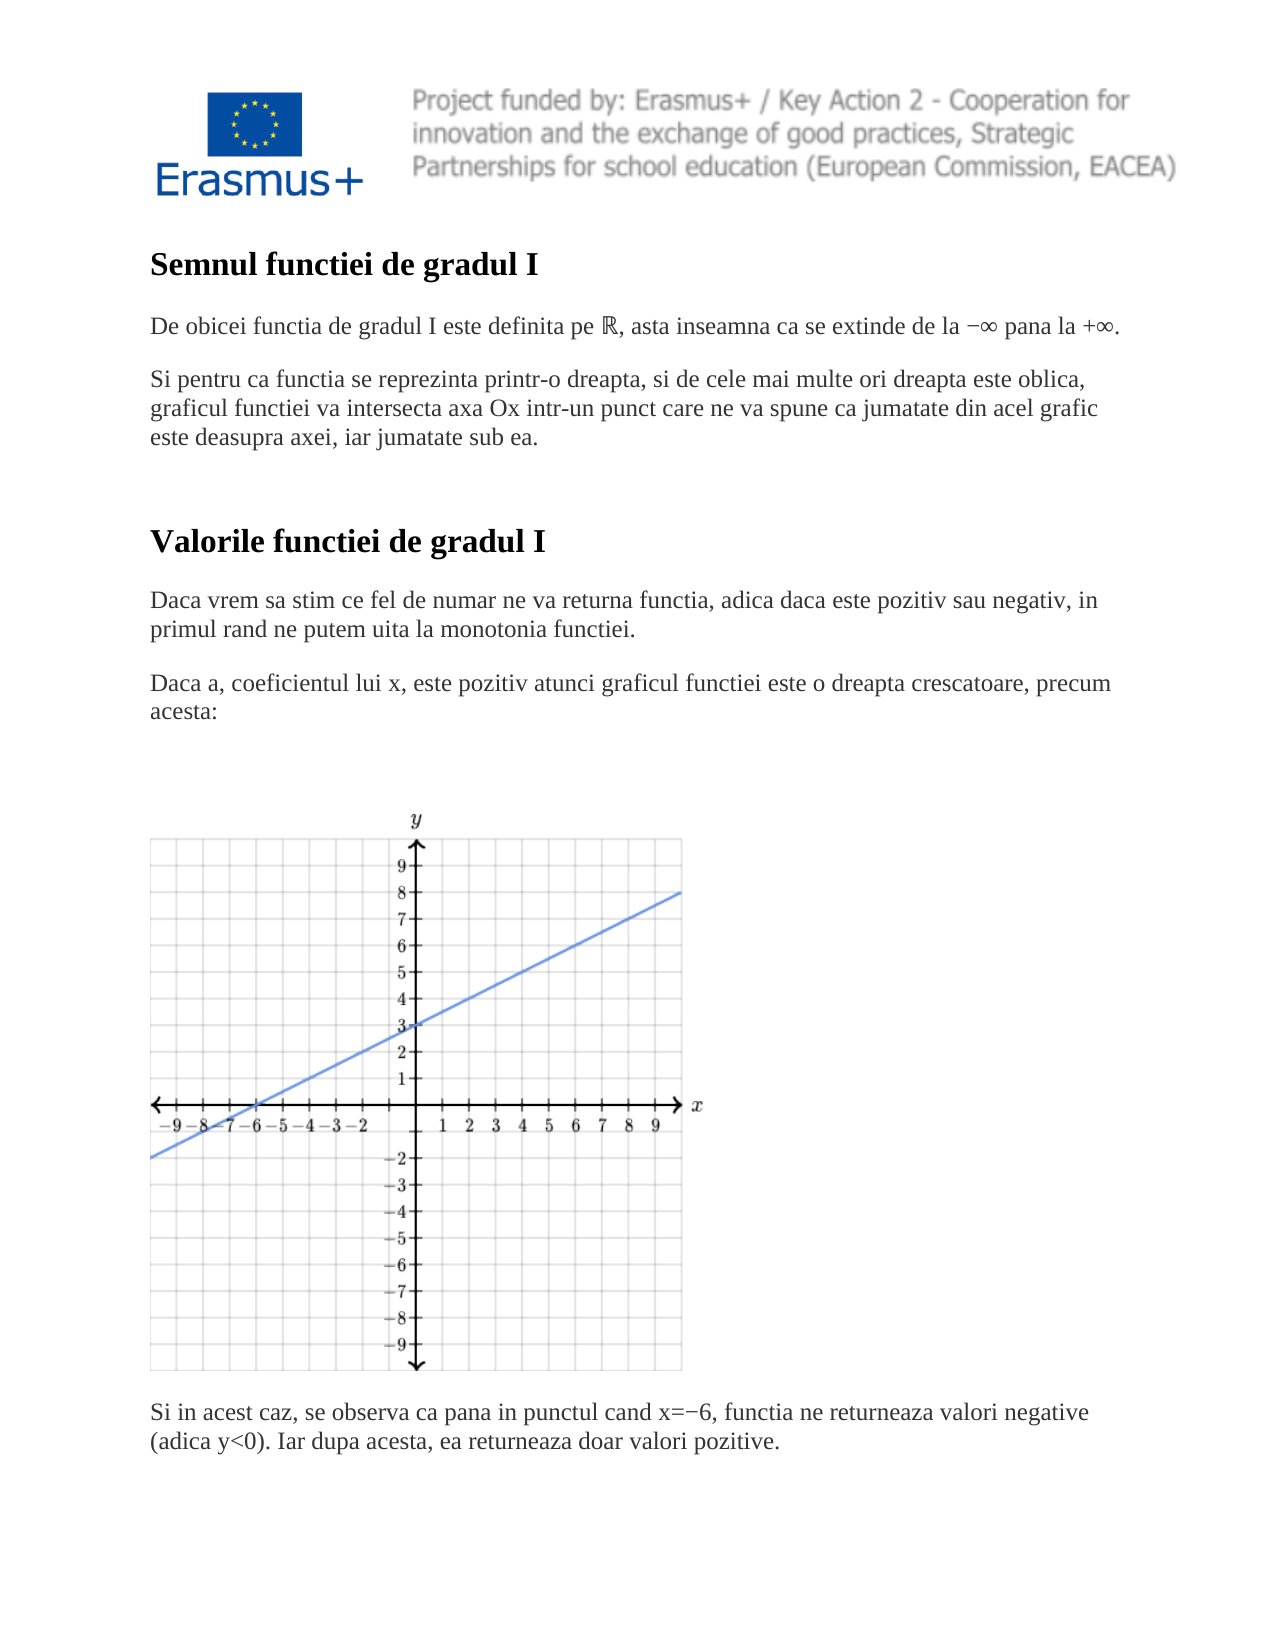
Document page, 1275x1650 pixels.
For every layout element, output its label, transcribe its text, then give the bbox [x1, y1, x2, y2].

subtitle Semnul functiei de gradul I [150, 244, 1125, 283]
text Daca a, coeficientul lui x, este pozitiv atunci graficul functiei este o dreapta crescatoare, precum acesta: [150, 668, 1125, 725]
picture [150, 806, 714, 1371]
text De obicei functia de gradul I este definita pe ℝ, asta inseamna ca se extinde de la −∞ pana la +∞. [150, 311, 1125, 339]
subtitle Valorile functiei de gradul I [150, 513, 1125, 560]
text Daca vrem sa stim ce fel de numar ne va returna functia, adica daca este pozitiv sau negativ, in primul rand ne putem uita la monotonia functiei. [150, 585, 1125, 643]
picture [403, 76, 1182, 186]
picture [150, 75, 365, 198]
text Si pentru ca functia se reprezinta printr-o dreapta, si de cele mai multe ori dreapta este oblica, graficul functiei va intersecta axa Ox intr-un punct care ne va spune ca jumatate din acel grafic este deasupra axei, iar jumatate sub ea. [150, 364, 1125, 451]
text Si in acest caz, se observa ca pana in punctul cand x=−6, functia ne returneaza valori negative (adica y<0). Iar dupa acesta, ea returneaza doar valori pozitive. [150, 1397, 1125, 1455]
